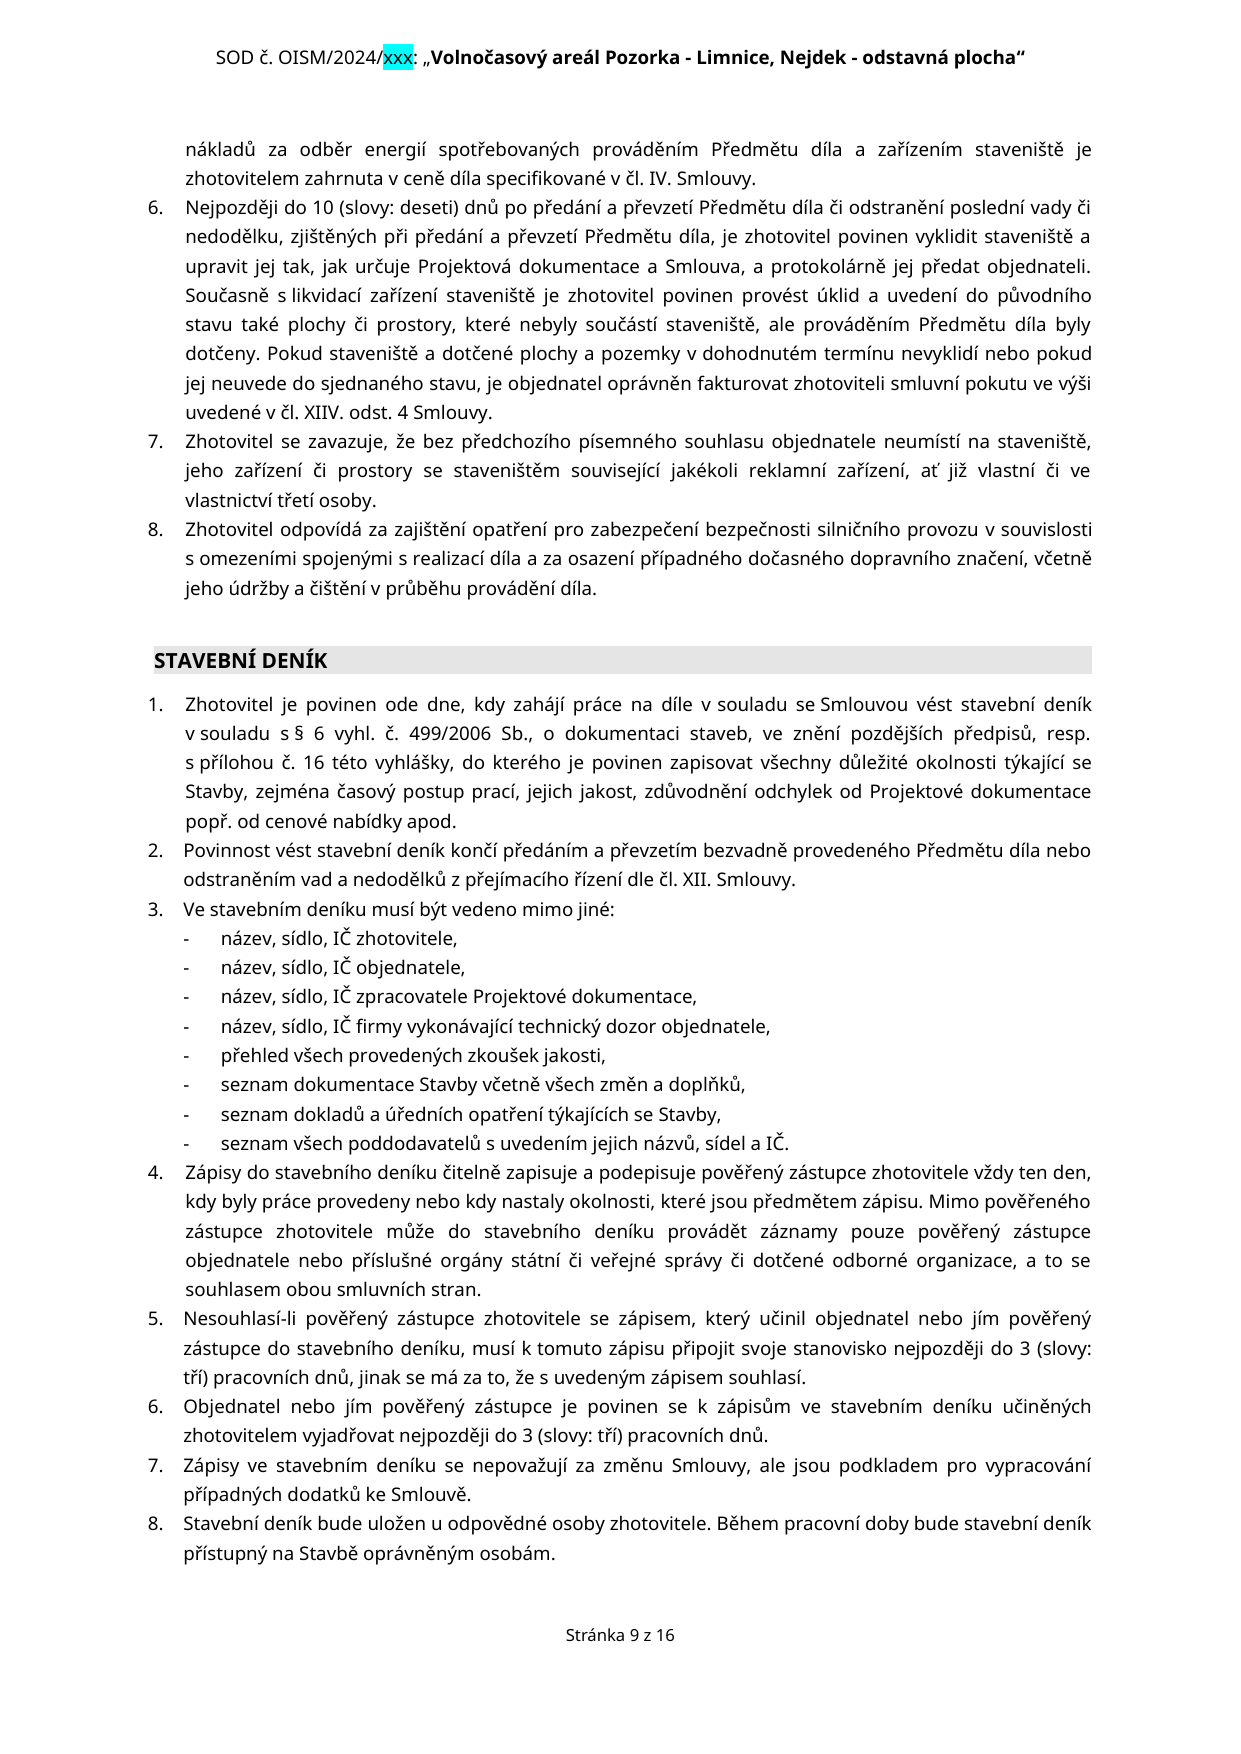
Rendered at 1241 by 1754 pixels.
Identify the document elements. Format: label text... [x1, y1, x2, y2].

list Nesouhlasí-li pověřený zástupce zhotovitele se zápisem, který učinil objednatel nebo jím pověřený zástupce do stavebního deníku, musí k tomuto zápisu připojit svoje stanovisko nejpozději do 3 (slovy: tří) pracovních dnů, jinak se má za to, že s uvedeným zápisem souhlasí. [148, 1306, 1092, 1390]
list Zápisy do stavebního deníku čitelně zapisuje a podepisuje pověřený zástupce zhotovitele vždy ten den, kdy byly práce provedeny nebo kdy nastaly okolnosti, které jsou předmětem zápisu. Mimo pověřeného zástupce zhotovitele může do stavebního deníku provádět záznamy pouze pověřený zástupce objednatele nebo příslušné orgány státní či veřejné správy či dotčené odborné organizace, a to se souhlasem obou smluvních stran. [148, 1159, 1092, 1302]
list Nejpozději do 10 (slovy: deseti) dnů po předání a převzetí Předmětu díla či odstranění poslední vady či nedodělku, zjištěných při předání a převzetí Předmětu díla, je zhotovitel povinen vyklidit staveniště a upravit jej tak, jak určuje Projektová dokumentace a Smlouva, a protokolárně jej předat objednateli. Současně s likvidací zařízení staveniště je zhotovitel povinen provést úklid a uvedení do původního stavu také plochy či prostory, které nebyly součástí staveniště, ale prováděním Předmětu díla byly dotčeny. Pokud staveniště a dotčené plochy a pozemky v dohodnutém termínu nevyklidí nebo pokud jej neuvede do sjednaného stavu, je objednatel oprávněn fakturovat zhotoviteli smluvní pokutu ve výši uvedené v čl. XIIV. odst. 4 Smlouvy. [148, 194, 1092, 425]
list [148, 136, 1092, 191]
list Zhotovitel odpovídá za zajištění opatření pro zabezpečení bezpečnosti silničního provozu v souvislosti s omezeními spojenými s realizací díla a za osazení případného dočasného dopravního značení, včetně jeho údržby a čištění v průběhu provádění díla. [148, 516, 1092, 600]
list Povinnost vést stavební deník končí předáním a převzetím bezvadně provedeného Předmětu díla nebo odstraněním vad a nedodělků z přejímacího řízení dle čl. XII. Smlouvy. [148, 837, 1092, 892]
list seznam dokumentace Stavby včetně všech změn a doplňků, [183, 1072, 1092, 1097]
list Zhotovitel je povinen ode dne, kdy zahájí práce na díle v souladu se Smlouvou vést stavební deník v souladu s § 6 vyhl. č. 499/2006 Sb., o dokumentaci staveb, ve znění pozdějších předpisů, resp. s přílohou č. 16 této vyhlášky, do kterého je povinen zapisovat všechny důležité okolnosti týkající se Stavby, zejména časový postup prací, jejich jakost, zdůvodnění odchylek od Projektové dokumentace popř. od cenové nabídky apod. [148, 691, 1092, 834]
text STAVEBNÍ DENÍK [154, 646, 1092, 674]
list Ve stavebním deníku musí být vedeno mimo jiné: [148, 896, 1092, 921]
list název, sídlo, IČ zpracovatele Projektové dokumentace, [183, 984, 1092, 1009]
list Zhotovitel se zavazuje, že bez předchozího písemného souhlasu objednatele neumístí na staveniště, jeho zařízení či prostory se staveništěm související jakékoli reklamní zařízení, ať již vlastní či ve vlastnictví třetí osoby. [148, 428, 1092, 513]
list Stavební deník bude uložen u odpovědné osoby zhotovitele. Během pracovní doby bude stavební deník přístupný na Stavbě oprávněným osobám. [148, 1511, 1092, 1565]
list Zápisy ve stavebním deníku se nepovažují za změnu Smlouvy, ale jsou podkladem pro vypracování případných dodatků ke Smlouvě. [148, 1452, 1092, 1507]
list název, sídlo, IČ objednatele, [183, 954, 1092, 980]
list název, sídlo, IČ firmy vykonávající technický dozor objednatele, [183, 1013, 1092, 1038]
list seznam všech poddodavatelů s uvedením jejich názvů, sídel a IČ. [183, 1130, 1092, 1156]
list Objednatel nebo jím pověřený zástupce je povinen se k zápisům ve stavebním deníku učiněných zhotovitelem vyjadřovat nejpozději do 3 (slovy: tří) pracovních dnů. [148, 1393, 1092, 1448]
list název, sídlo, IČ zhotovitele, [183, 925, 1092, 951]
list přehled všech provedených zkoušek jakosti, [183, 1042, 1092, 1068]
list seznam dokladů a úředních opatření týkajících se Stavby, [183, 1101, 1092, 1126]
